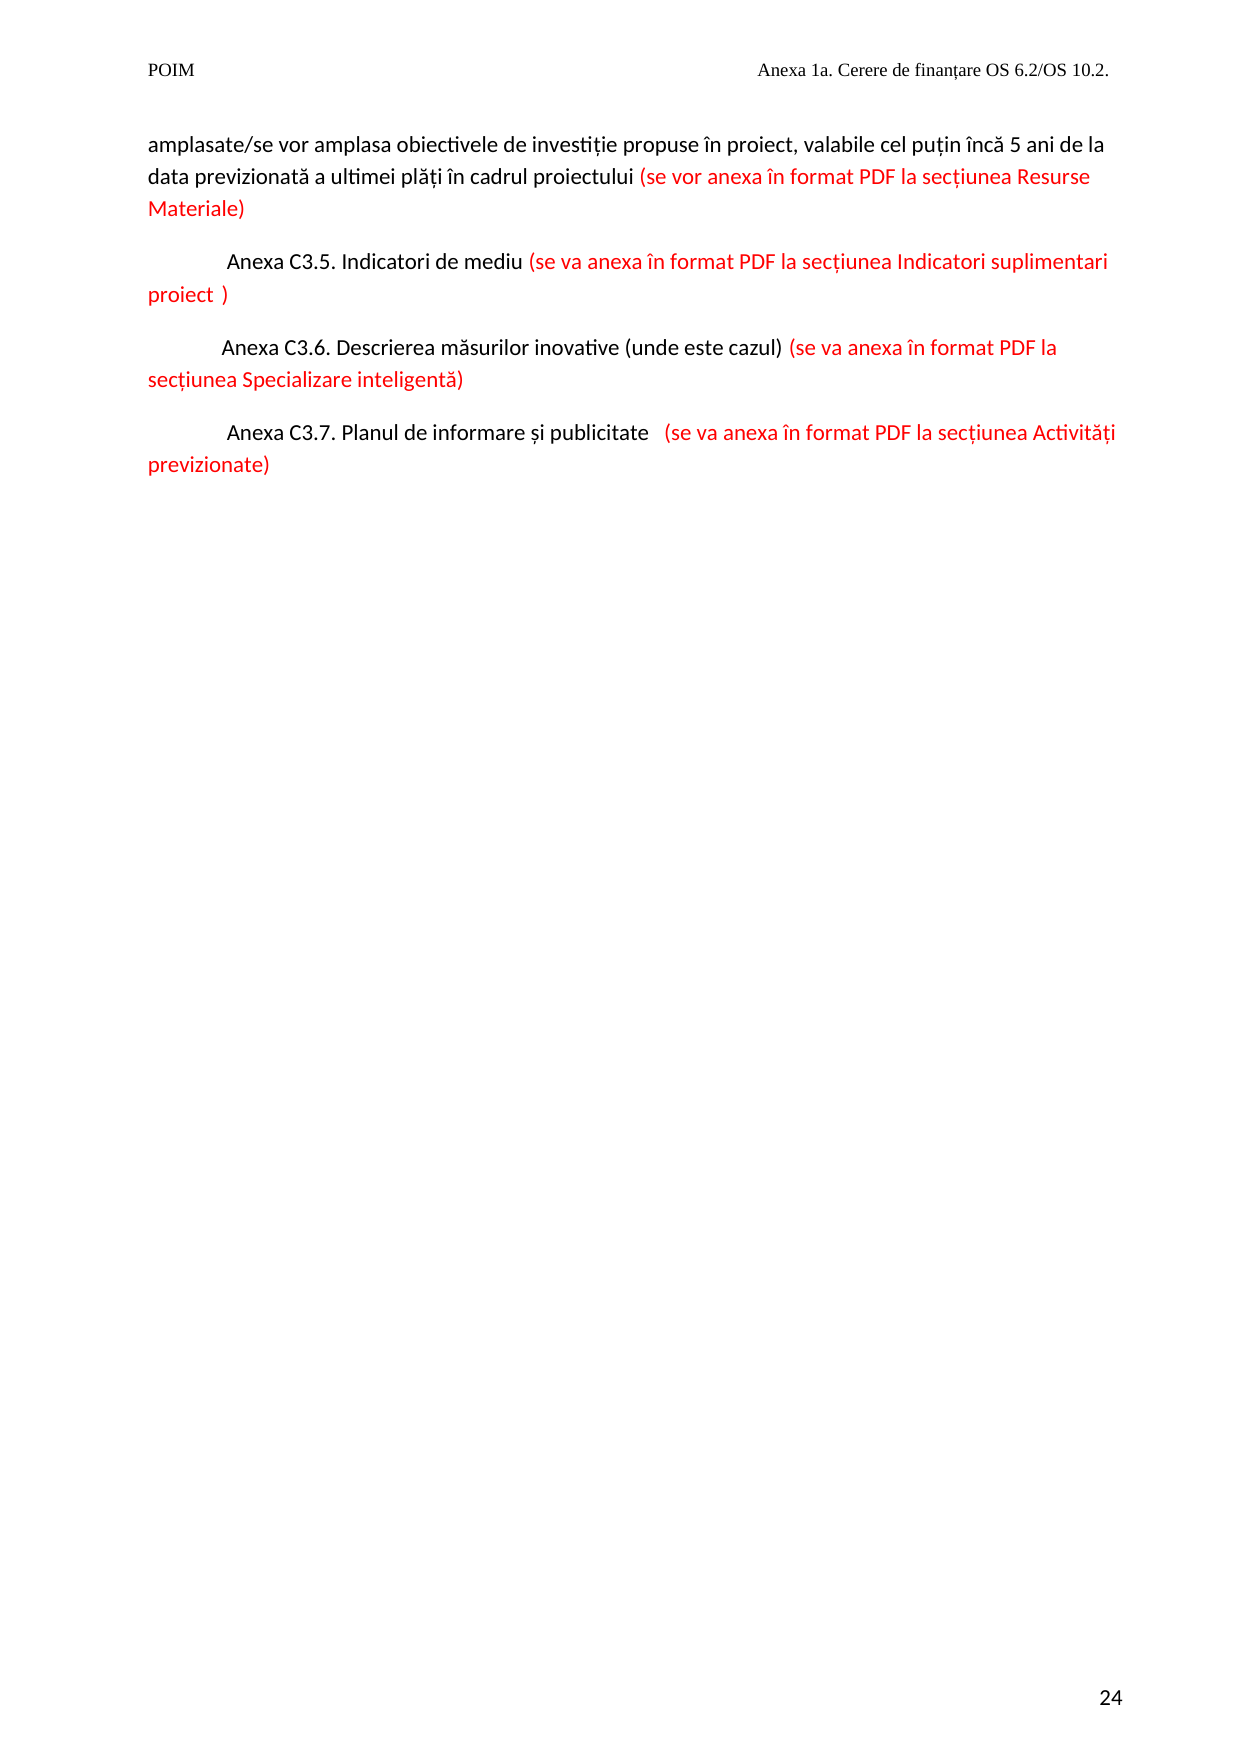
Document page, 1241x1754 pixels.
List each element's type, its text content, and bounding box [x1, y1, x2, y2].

text Anexa C3.5. Indicatori de mediu (se va anexa în format PDF la secţiunea Indicatori suplimentari proiect ) [148, 247, 1122, 308]
text Anexa C3.7. Planul de informare și publicitate (se va anexa în format PDF la secţiunea Activităţi previzionate) [148, 418, 1122, 478]
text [148, 130, 1122, 222]
text Anexa C3.6. Descrierea măsurilor inovative (unde este cazul) (se va anexa în format PDF la secţiunea Specializare inteligentă) [148, 333, 1122, 393]
